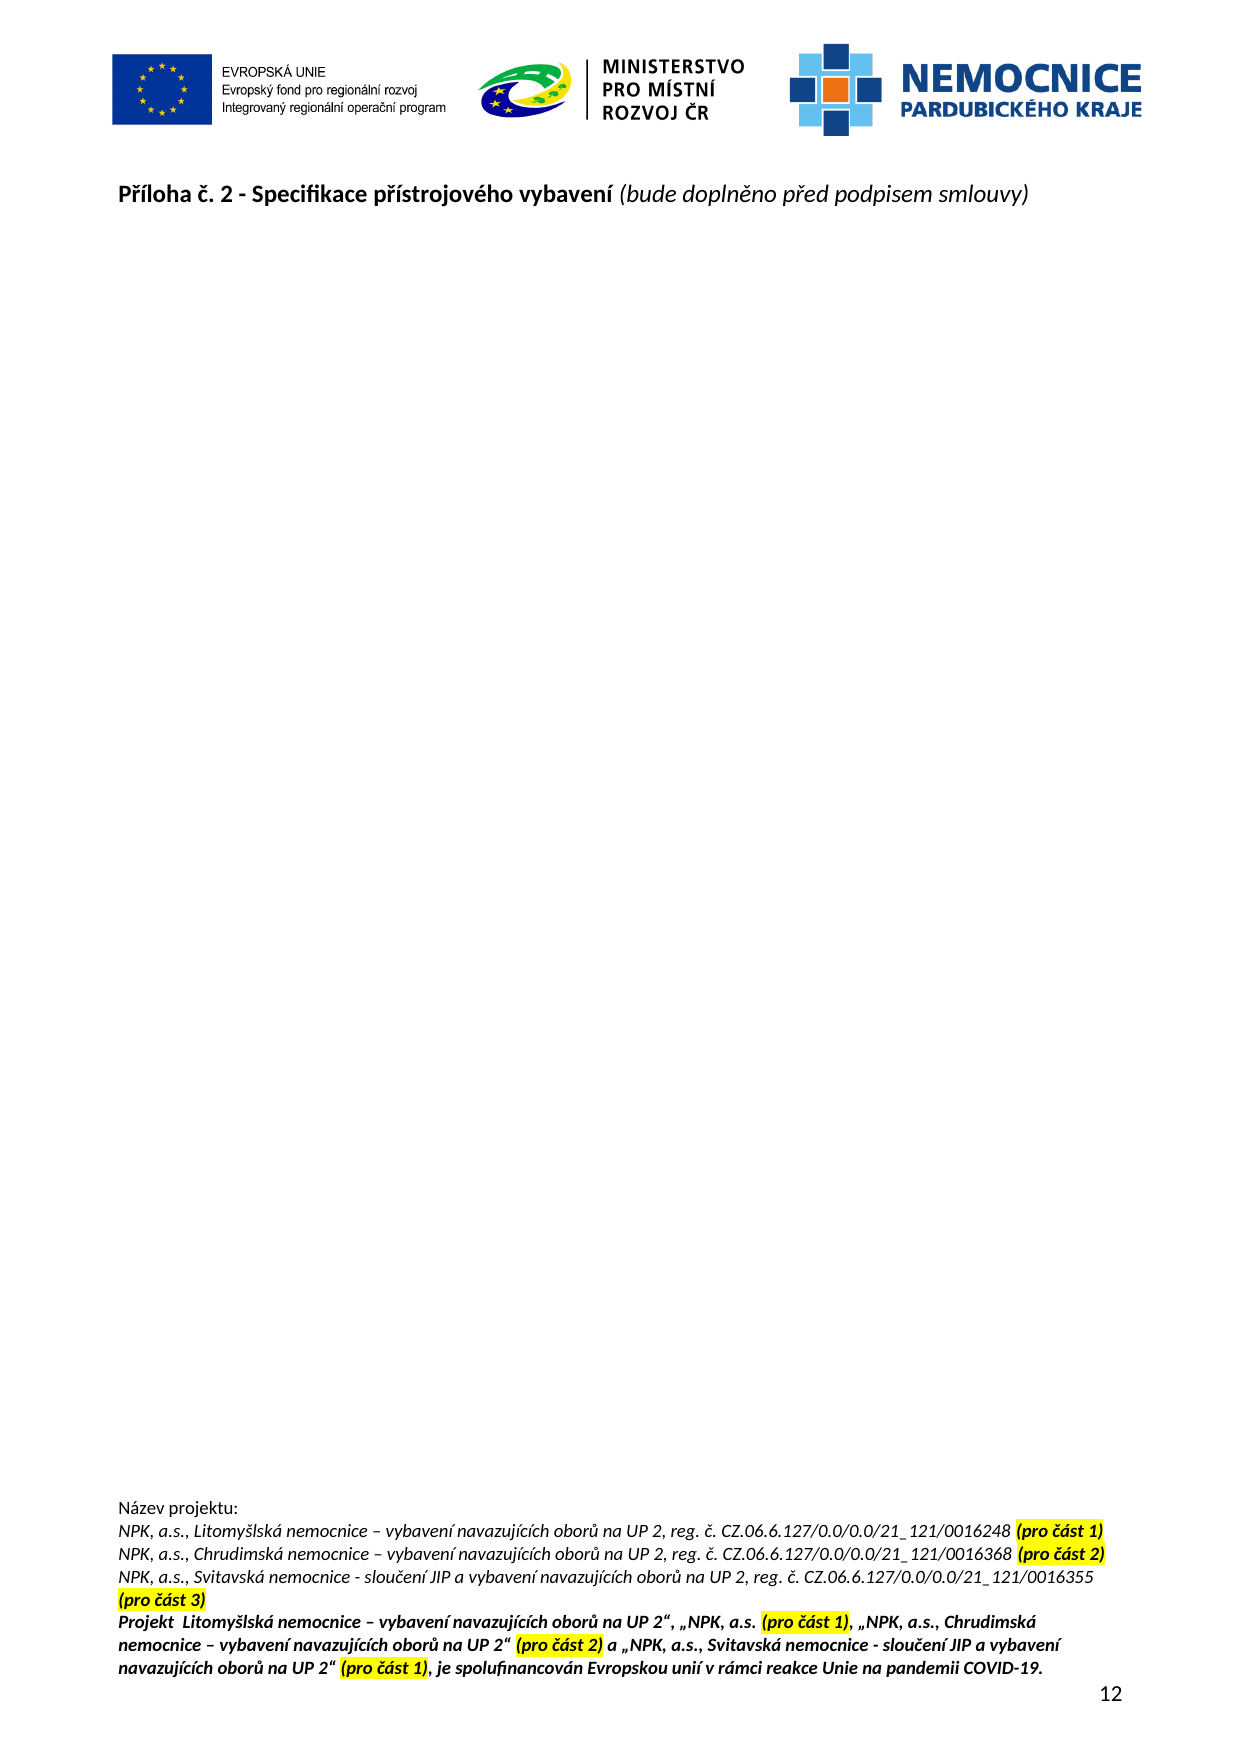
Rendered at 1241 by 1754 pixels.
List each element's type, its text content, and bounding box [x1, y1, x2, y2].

picture [788, 42, 1142, 137]
picture [90, 30, 766, 148]
text Příloha č. 2 - Specifikace přístrojového vybavení (bude doplněno před podpisem smlouvy) [118, 178, 1122, 209]
